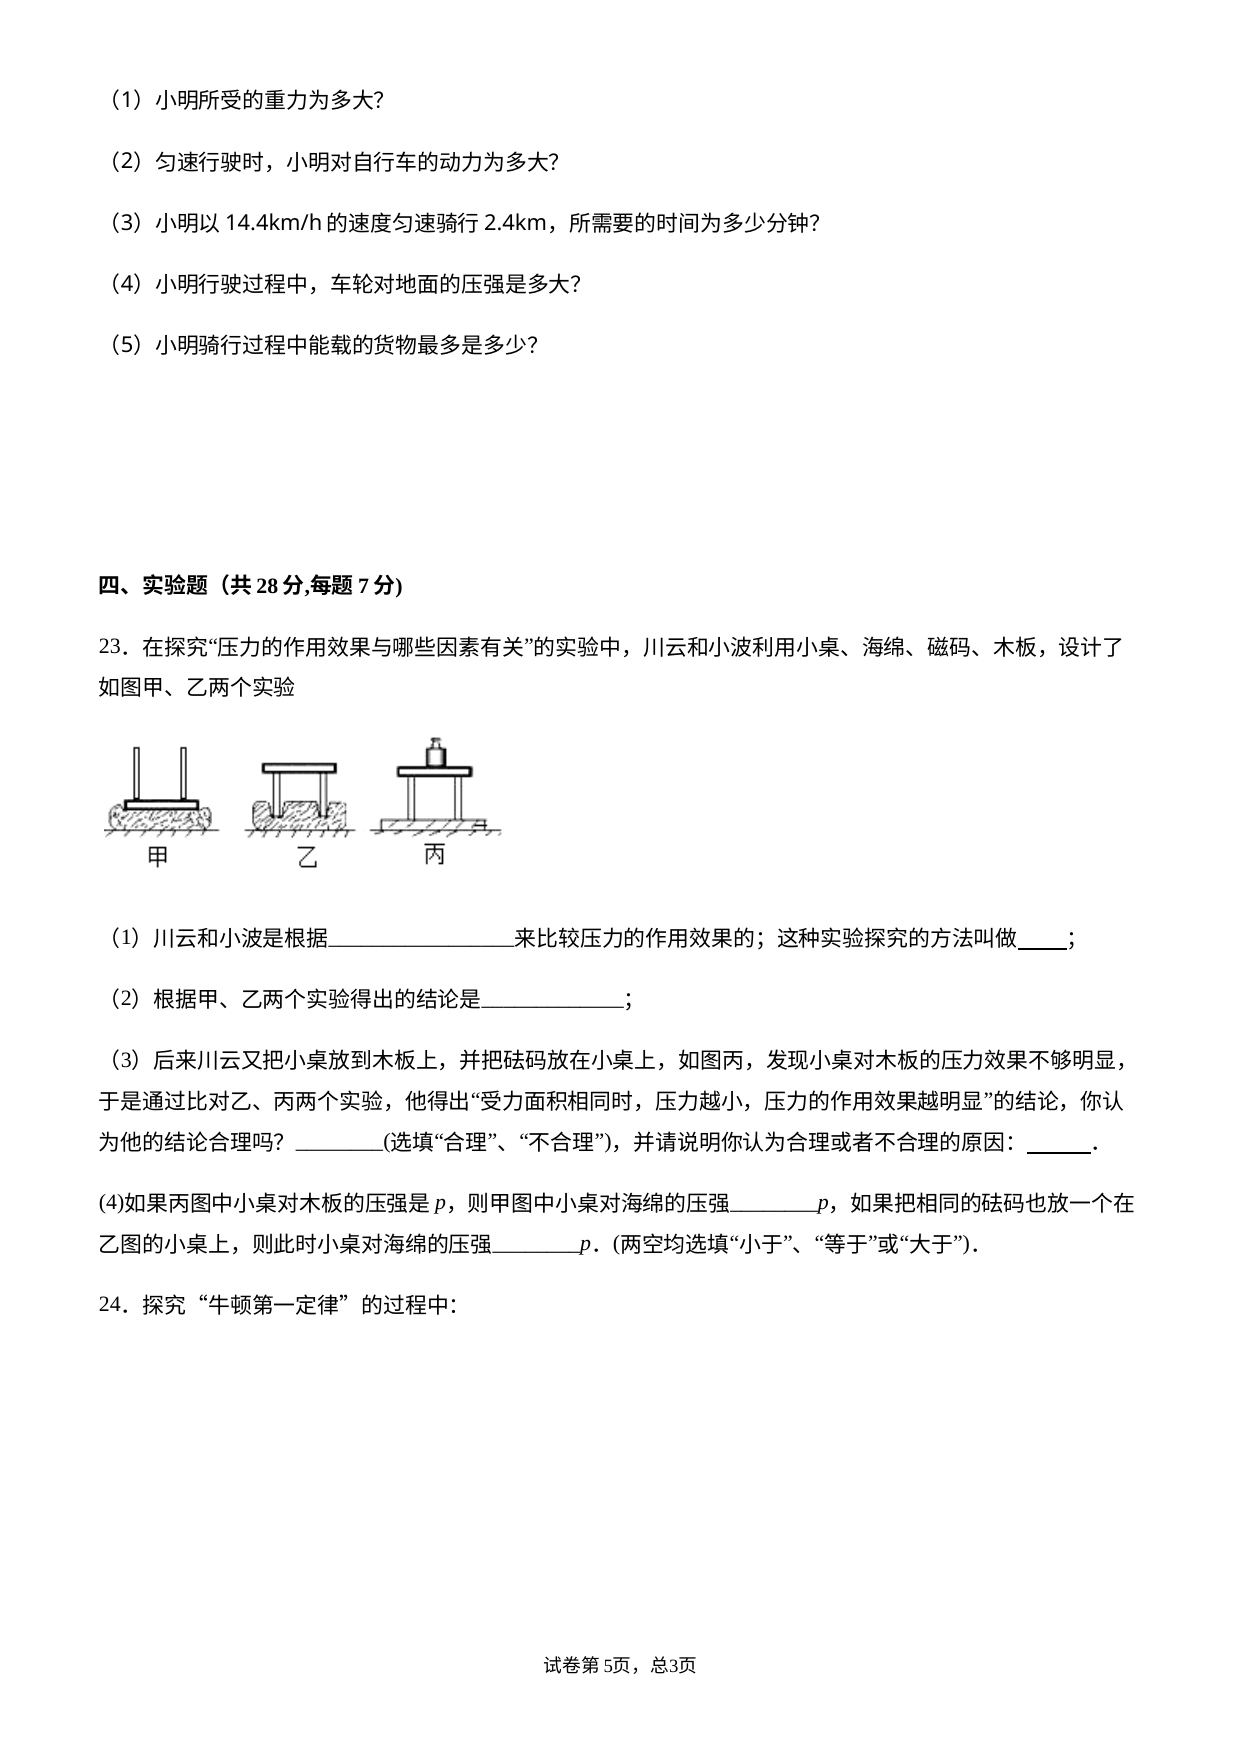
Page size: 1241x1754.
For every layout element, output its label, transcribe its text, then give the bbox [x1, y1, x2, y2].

text （2）根据甲、乙两个实验得出的结论是_____________； [99, 982, 1142, 1014]
text （5）小明骑行过程中能载的货物最多是多少？ [99, 328, 1142, 360]
text （3）后来川云又把小桌放到木板上，并把砝码放在小桌上，如图丙，发现小桌对木板的压力效果不够明显，于是通过比对乙、丙两个实验，他得出“受力面积相同时，压力越小，压力的作用效果越明显”的结论，你认为他的结论合理吗？________(选填“合理”、“不合理”)，并请说明你认为合理或者不合理的原因： ． [99, 1043, 1142, 1157]
text （1）川云和小波是根据_________________来比较压力的作用效果的；这种实验探究的方法叫做 ； [99, 921, 1142, 953]
text （4）小明行驶过程中，车轮对地面的压强是多大？ [99, 267, 1142, 299]
list 匀速行驶时，小明对自行车的动力为多大？ [99, 144, 1142, 177]
text (4)如果丙图中小桌对木板的压强是p，则甲图中小桌对海绵的压强________p，如果把相同的砝码也放一个在乙图的小桌上，则此时小桌对海绵的压强________p．(两空均选填“小于”、“等于”或“大于”)． [99, 1186, 1142, 1259]
picture [104, 731, 503, 874]
text 24．探究“牛顿第一定律”的过程中： [99, 1287, 1142, 1320]
list 小明所受的重力为多大？ [99, 83, 1142, 115]
list 小明以14.4km/h的速度匀速骑行2.4km，所需要的时间为多少分钟？ [99, 205, 1142, 238]
text 23．在探究“压力的作用效果与哪些因素有关”的实验中，川云和小波利用小桌、海绵、磁码、木板，设计了如图甲、乙两个实验 [99, 629, 1142, 702]
text 四、实验题（共28分,每题7分) [99, 568, 1142, 600]
